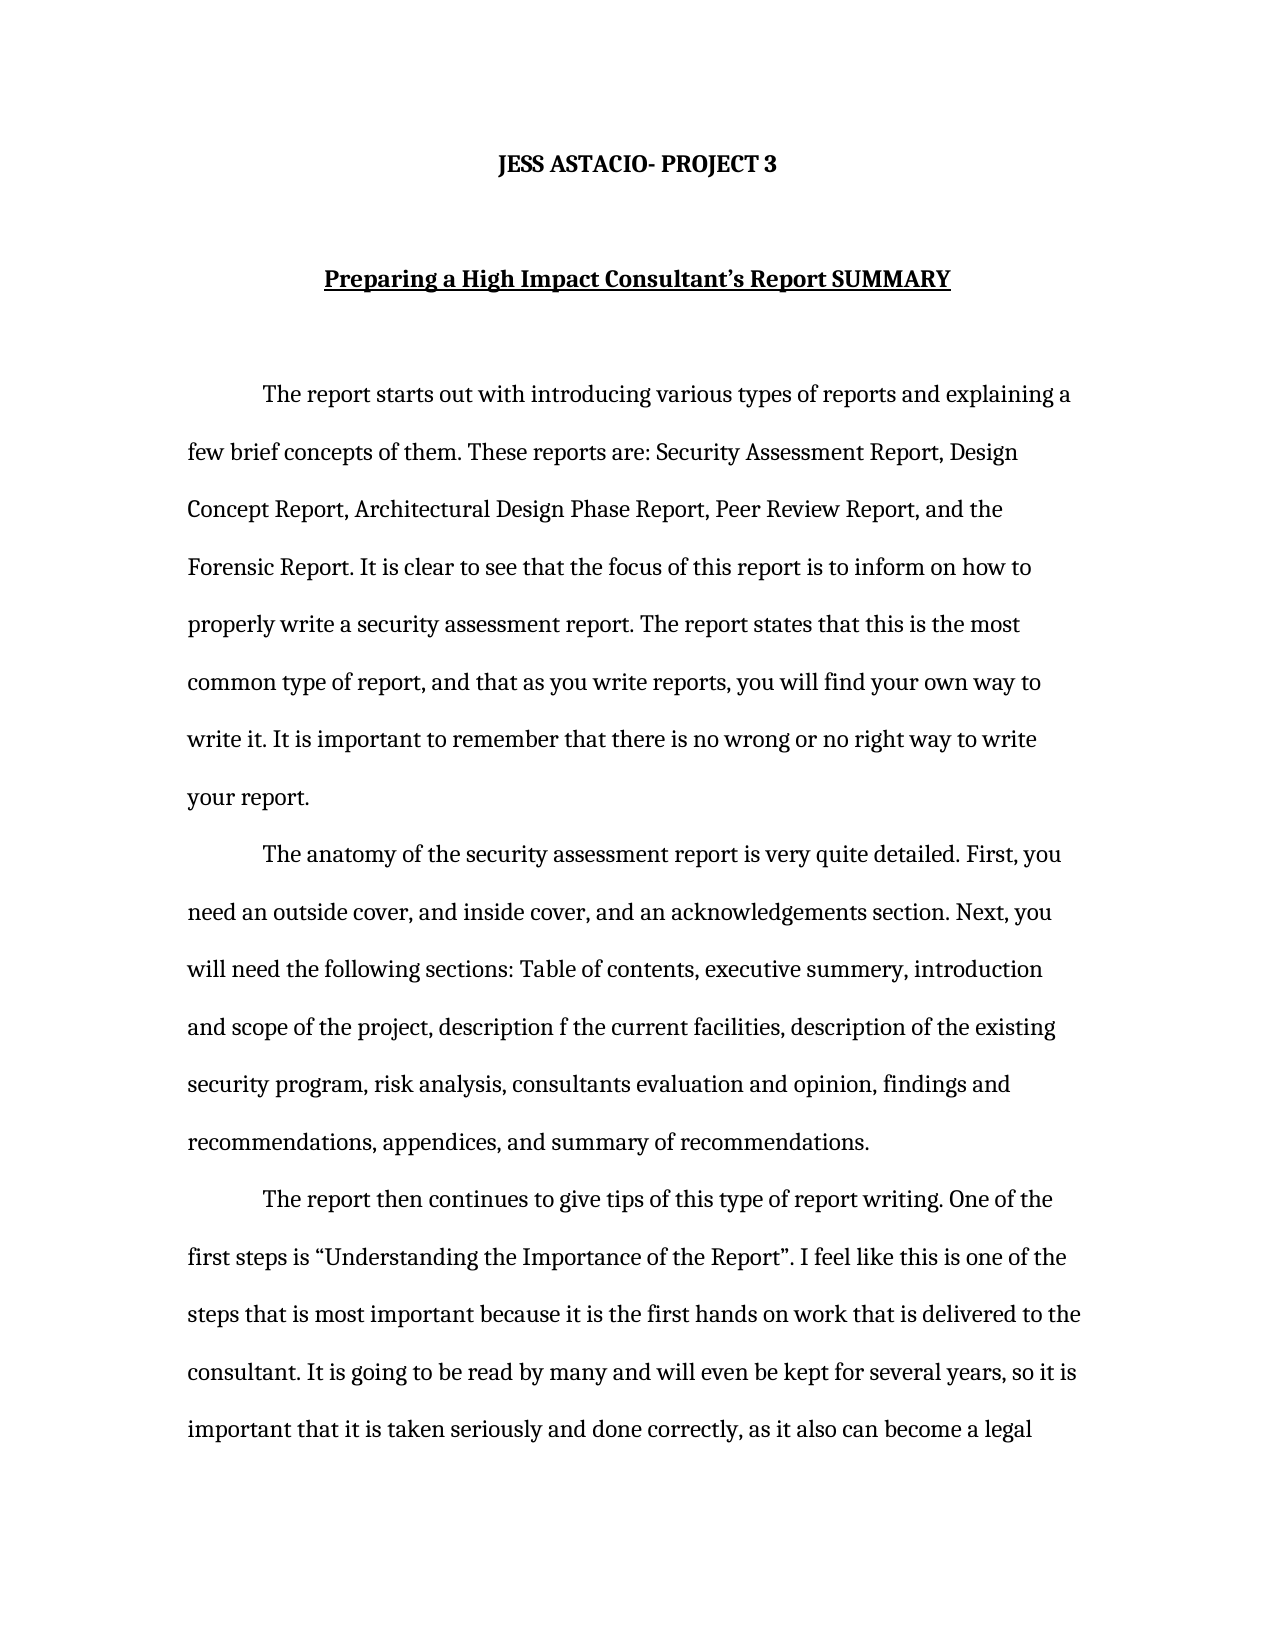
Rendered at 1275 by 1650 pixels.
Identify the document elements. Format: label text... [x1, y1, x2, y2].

text JESS ASTACIO- PROJECT 3 [187, 150, 1087, 179]
text The report starts out with introducing various types of reports and explaining a few brief concepts of them. These reports are: Security Assessment Report, Design Concept Report, Architectural Design Phase Report, Peer Review Report, and the Forensic Report. It is clear to see that the focus of this report is to inform on how to properly write a security assessment report. The report states that this is the most common type of report, and that as you write reports, you will find your own way to write it. It is important to remember that there is no wrong or no right way to write your report. [187, 380, 1087, 811]
text Preparing a High Impact Consultant’s Report SUMMARY [187, 265, 1087, 294]
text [187, 1185, 1087, 1444]
text The anatomy of the security assessment report is very quite detailed. First, you need an outside cover, and inside cover, and an acknowledgements section. Next, you will need the following sections: Table of contents, executive summery, introduction and scope of the project, description f the current facilities, description of the existing security program, risk analysis, consultants evaluation and opinion, findings and recommendations, appendices, and summary of recommendations. [187, 840, 1087, 1156]
